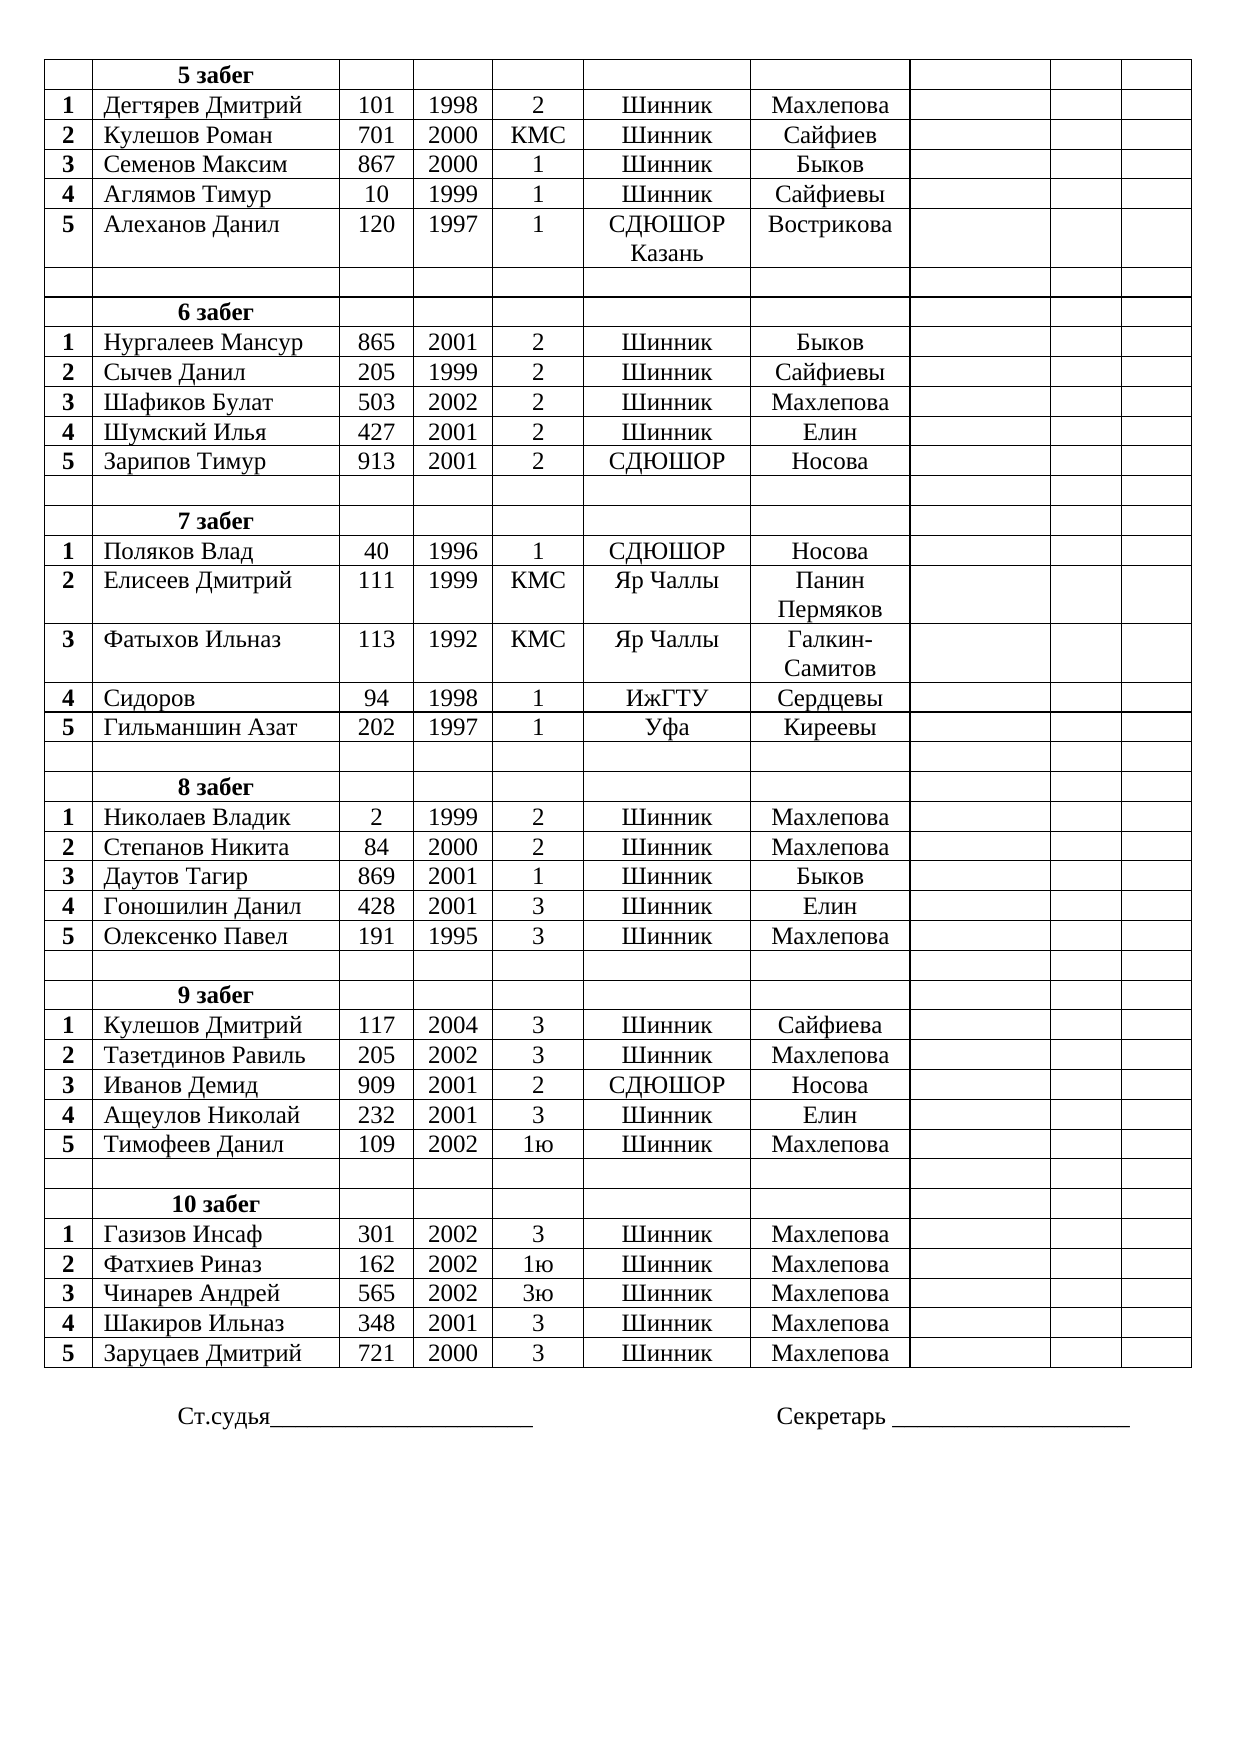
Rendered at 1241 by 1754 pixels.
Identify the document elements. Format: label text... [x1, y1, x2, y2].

table_cell СДЮШОР [584, 536, 750, 564]
table_cell [584, 476, 750, 505]
table_cell Шинник [584, 1249, 750, 1277]
table_cell 2000 [414, 150, 492, 178]
table_cell [911, 1189, 1050, 1218]
table_cell [1122, 861, 1191, 890]
table_cell [911, 476, 1050, 505]
table_cell [1122, 1130, 1191, 1158]
table_cell [751, 772, 909, 801]
table_cell [911, 446, 1050, 475]
table_cell [911, 1338, 1050, 1367]
table_cell [751, 476, 909, 505]
table_cell Носова [751, 536, 909, 564]
table_cell Шинник [584, 1308, 750, 1337]
table_cell [911, 683, 1050, 711]
table_cell 2001 [414, 861, 492, 890]
table_cell [911, 832, 1050, 860]
table_cell Ащеулов Николай [93, 1100, 339, 1128]
table_cell Сайфиев [751, 120, 909, 148]
table_cell [1051, 1219, 1121, 1248]
table_cell 3 [493, 1100, 583, 1128]
table_cell 2 [45, 1040, 92, 1069]
table_cell [45, 60, 92, 89]
table_cell Газизов Инсаф [93, 1219, 339, 1248]
table_cell Панин Пермяков [751, 566, 909, 623]
table_cell 1ю [493, 1249, 583, 1277]
table_cell [493, 476, 583, 505]
table_cell [1122, 1219, 1191, 1248]
table_cell 2 [493, 327, 583, 356]
table_cell [493, 506, 583, 535]
table_cell Дегтярев Дмитрий [93, 90, 339, 119]
table_cell 2 [493, 357, 583, 386]
table_cell 1 [45, 1219, 92, 1248]
table_cell Быков [751, 861, 909, 890]
table_cell 867 [340, 150, 413, 178]
text Ст.судья_____________________ Секретарь ___________________ [177, 1401, 1152, 1429]
table_cell 3 [493, 1040, 583, 1069]
table_cell 1996 [414, 536, 492, 564]
table_cell Шинник [584, 891, 750, 920]
table_cell [1122, 1338, 1191, 1367]
table_cell Киреевы [751, 713, 909, 741]
table_cell [584, 268, 750, 296]
table_cell Шинник [584, 861, 750, 890]
table_cell Вострикова [751, 209, 909, 267]
table_cell 205 [340, 357, 413, 386]
table_cell [45, 268, 92, 296]
table_cell [493, 1159, 583, 1188]
table_cell [1122, 832, 1191, 860]
table_cell [1051, 179, 1121, 208]
table_cell [1122, 1308, 1191, 1337]
table_cell [911, 417, 1050, 445]
table_cell [1122, 1249, 1191, 1277]
table_cell [1122, 209, 1191, 267]
table_cell [1122, 951, 1191, 979]
table_cell [911, 357, 1050, 386]
table_cell 2001 [414, 1308, 492, 1337]
table_cell [1122, 1010, 1191, 1039]
table_cell 2002 [414, 1279, 492, 1307]
table_cell 3 [45, 1070, 92, 1099]
table_cell 5 [45, 1338, 92, 1367]
table_cell Шинник [584, 921, 750, 950]
table_cell КМС [493, 624, 583, 682]
table_cell [911, 327, 1050, 356]
table_cell Фатхиев Риназ [93, 1249, 339, 1277]
table_cell Уфа [584, 713, 750, 741]
table_cell [1051, 832, 1121, 860]
table_cell [1122, 417, 1191, 445]
table_cell [1122, 506, 1191, 535]
table_cell [1051, 120, 1121, 148]
table_cell [93, 951, 339, 979]
table_cell 3 [493, 921, 583, 950]
table_cell Махлепова [751, 1130, 909, 1158]
table_cell [1051, 1040, 1121, 1069]
table_cell Шинник [584, 387, 750, 416]
table_cell 2001 [414, 1070, 492, 1099]
table_cell 2004 [414, 1010, 492, 1039]
table_cell [751, 951, 909, 979]
table_cell 909 [340, 1070, 413, 1099]
table_cell [1122, 327, 1191, 356]
table_cell Яр Чаллы [584, 624, 750, 682]
table_cell 10 [340, 179, 413, 208]
table_cell [1051, 1130, 1121, 1158]
table_cell СДЮШОР [584, 1070, 750, 1099]
table_cell 1999 [414, 566, 492, 623]
table_cell [911, 90, 1050, 119]
table_cell Махлепова [751, 90, 909, 119]
table_cell Сычев Данил [93, 357, 339, 386]
table_cell Шинник [584, 1010, 750, 1039]
table_cell [1051, 861, 1121, 890]
table_cell [1051, 1070, 1121, 1099]
table_cell [911, 742, 1050, 771]
table_cell [414, 772, 492, 801]
table_cell 10 забег [93, 1189, 339, 1218]
table_cell [584, 951, 750, 979]
table_cell 5 [45, 446, 92, 475]
table_cell [340, 981, 413, 1009]
table_cell [1122, 357, 1191, 386]
table_cell 3 [493, 1308, 583, 1337]
table_cell [340, 60, 413, 89]
table_cell 2 [45, 832, 92, 860]
table_cell [414, 476, 492, 505]
table_cell [1122, 742, 1191, 771]
table_cell [340, 476, 413, 505]
table_cell Шинник [584, 1130, 750, 1158]
table_cell 2002 [414, 387, 492, 416]
table_cell [1122, 179, 1191, 208]
table_cell Махлепова [751, 1279, 909, 1307]
table_cell [45, 298, 92, 326]
table_cell Шинник [584, 1040, 750, 1069]
table_cell [911, 268, 1050, 296]
table_cell 232 [340, 1100, 413, 1128]
table_cell Быков [751, 150, 909, 178]
table_cell [1122, 1040, 1191, 1069]
table_cell [1122, 1189, 1191, 1218]
table_cell Даутов Тагир [93, 861, 339, 890]
table_cell [1122, 536, 1191, 564]
table_cell Чинарев Андрей [93, 1279, 339, 1307]
table_cell [911, 861, 1050, 890]
table_cell 1 [45, 802, 92, 831]
table_cell [414, 981, 492, 1009]
table_cell 2002 [414, 1040, 492, 1069]
table_cell Гоношилин Данил [93, 891, 339, 920]
table_cell [93, 476, 339, 505]
table_cell [1051, 1308, 1121, 1337]
table_cell 2 [493, 387, 583, 416]
table_cell [1122, 772, 1191, 801]
table_cell [45, 951, 92, 979]
table_cell [1051, 1159, 1121, 1188]
table_cell 6 забег [93, 298, 339, 326]
table_cell [911, 1100, 1050, 1128]
table_cell [911, 60, 1050, 89]
table_cell 8 забег [93, 772, 339, 801]
table_cell 2 [45, 1249, 92, 1277]
table_cell [1051, 1249, 1121, 1277]
table_cell [911, 1308, 1050, 1337]
table_cell Сердцевы [751, 683, 909, 711]
table_cell [911, 1279, 1050, 1307]
table_cell 4 [45, 683, 92, 711]
table_cell [911, 1130, 1050, 1158]
table_cell [1122, 713, 1191, 741]
table_cell [1051, 387, 1121, 416]
table_cell 1 [45, 1010, 92, 1039]
table_cell 191 [340, 921, 413, 950]
table_cell [340, 1189, 413, 1218]
table_cell [751, 1159, 909, 1188]
table_cell [1051, 209, 1121, 267]
table_cell [1051, 566, 1121, 623]
table_cell 348 [340, 1308, 413, 1337]
table_cell [414, 742, 492, 771]
table_cell Шафиков Булат [93, 387, 339, 416]
table_cell 913 [340, 446, 413, 475]
table_cell [414, 1159, 492, 1188]
table_cell [1122, 298, 1191, 326]
table_cell [911, 951, 1050, 979]
table_cell Зарипов Тимур [93, 446, 339, 475]
table_cell 9 забег [93, 981, 339, 1009]
table_cell 1998 [414, 90, 492, 119]
table_cell 2001 [414, 327, 492, 356]
table_cell 5 [45, 1130, 92, 1158]
table_cell 2 [493, 832, 583, 860]
table_cell Семенов Максим [93, 150, 339, 178]
table_cell [340, 951, 413, 979]
table_cell 3ю [493, 1279, 583, 1307]
table_cell 4 [45, 417, 92, 445]
table_cell 2001 [414, 1100, 492, 1128]
table_cell [751, 60, 909, 89]
table_cell Николаев Владик [93, 802, 339, 831]
table_cell 701 [340, 120, 413, 148]
table_cell 2000 [414, 832, 492, 860]
table_cell [1051, 742, 1121, 771]
table_cell [911, 1010, 1050, 1039]
table_cell 4 [45, 179, 92, 208]
table_cell [911, 624, 1050, 682]
table_cell Сидоров [93, 683, 339, 711]
table_cell [1051, 476, 1121, 505]
table_cell Махлепова [751, 832, 909, 860]
table_cell 1999 [414, 357, 492, 386]
table_cell [1122, 981, 1191, 1009]
table_cell Гильманшин Азат [93, 713, 339, 741]
table_cell Носова [751, 1070, 909, 1099]
table_cell 1 [45, 90, 92, 119]
table_cell [911, 566, 1050, 623]
table_cell [911, 1219, 1050, 1248]
table_cell [911, 891, 1050, 920]
table_cell [1122, 446, 1191, 475]
table_cell [584, 1189, 750, 1218]
table_cell Яр Чаллы [584, 566, 750, 623]
table_cell [45, 1159, 92, 1188]
table_cell [911, 536, 1050, 564]
table_cell 427 [340, 417, 413, 445]
table_cell Шинник [584, 327, 750, 356]
table_cell 2 [493, 90, 583, 119]
table_cell [1051, 1010, 1121, 1039]
table_cell [414, 298, 492, 326]
table_cell Сайфиевы [751, 357, 909, 386]
table_cell [1051, 981, 1121, 1009]
table_cell [93, 268, 339, 296]
table_cell СДЮШОР Казань [584, 209, 750, 267]
table_cell [751, 298, 909, 326]
table_cell [1122, 624, 1191, 682]
table_cell [1122, 150, 1191, 178]
table_cell [751, 1189, 909, 1218]
table_cell Шинник [584, 120, 750, 148]
table_cell [751, 981, 909, 1009]
table_cell [45, 506, 92, 535]
table_cell [1051, 772, 1121, 801]
table_cell [1051, 921, 1121, 950]
table_cell [45, 772, 92, 801]
table_cell [493, 60, 583, 89]
table_cell 1999 [414, 179, 492, 208]
table_cell Шинник [584, 1279, 750, 1307]
table_cell [911, 1070, 1050, 1099]
table_cell [45, 1189, 92, 1218]
table_cell [584, 981, 750, 1009]
table_cell 3 [45, 861, 92, 890]
table_cell Тазетдинов Равиль [93, 1040, 339, 1069]
table_cell Заруцаев Дмитрий [93, 1338, 339, 1367]
table_cell [1122, 60, 1191, 89]
table_cell 1999 [414, 802, 492, 831]
table_cell [493, 772, 583, 801]
table_cell КМС [493, 566, 583, 623]
table_cell Кулешов Роман [93, 120, 339, 148]
table_cell Шинник [584, 1100, 750, 1128]
table_cell 3 [45, 387, 92, 416]
table_cell Тимофеев Данил [93, 1130, 339, 1158]
table_cell [1051, 1189, 1121, 1218]
table_cell [1122, 802, 1191, 831]
table_cell [414, 60, 492, 89]
table_cell [1122, 387, 1191, 416]
table_cell [1051, 327, 1121, 356]
table_cell Носова [751, 446, 909, 475]
table_cell [1051, 536, 1121, 564]
table_cell [911, 981, 1050, 1009]
table_cell 5 [45, 209, 92, 267]
table_cell 2 [45, 120, 92, 148]
table_cell [584, 1159, 750, 1188]
table_cell Махлепова [751, 1308, 909, 1337]
table_cell [340, 742, 413, 771]
table_cell 1 [493, 536, 583, 564]
table_cell [1051, 713, 1121, 741]
table_cell [751, 506, 909, 535]
table_cell [45, 981, 92, 1009]
table_cell [911, 150, 1050, 178]
table_cell 2001 [414, 891, 492, 920]
table_cell Шинник [584, 150, 750, 178]
table_cell [911, 1040, 1050, 1069]
table_cell [911, 120, 1050, 148]
table_cell [493, 951, 583, 979]
table_cell [340, 772, 413, 801]
table_cell 1 [493, 179, 583, 208]
table_cell [911, 772, 1050, 801]
table_cell [45, 742, 92, 771]
table_cell [1051, 298, 1121, 326]
table_cell 865 [340, 327, 413, 356]
table_cell [493, 268, 583, 296]
table_cell [911, 713, 1050, 741]
table_cell [414, 506, 492, 535]
table_cell 120 [340, 209, 413, 267]
table_cell [1122, 476, 1191, 505]
table_cell 301 [340, 1219, 413, 1248]
table_cell [340, 506, 413, 535]
table_cell [1051, 506, 1121, 535]
table_cell [340, 298, 413, 326]
table_cell 3 [493, 1338, 583, 1367]
table_cell Махлепова [751, 1338, 909, 1367]
table_cell 117 [340, 1010, 413, 1039]
table_cell 869 [340, 861, 413, 890]
table_cell 101 [340, 90, 413, 119]
table_cell 4 [45, 1308, 92, 1337]
table_cell [584, 298, 750, 326]
table_cell Шинник [584, 179, 750, 208]
table_cell Кулешов Дмитрий [93, 1010, 339, 1039]
table_cell [1122, 921, 1191, 950]
table_cell СДЮШОР [584, 446, 750, 475]
table_cell [340, 1159, 413, 1188]
table_cell 162 [340, 1249, 413, 1277]
table_cell [1051, 1279, 1121, 1307]
table_cell [751, 268, 909, 296]
table_cell [1122, 90, 1191, 119]
table_cell 3 [45, 1279, 92, 1307]
table_cell 1ю [493, 1130, 583, 1158]
table_cell [1051, 446, 1121, 475]
table_cell [93, 1159, 339, 1188]
table_cell 1 [493, 150, 583, 178]
table_cell 202 [340, 713, 413, 741]
table_cell [584, 772, 750, 801]
table_cell [911, 506, 1050, 535]
table_cell Аглямов Тимур [93, 179, 339, 208]
table_cell Нургалеев Мансур [93, 327, 339, 356]
table_cell [911, 209, 1050, 267]
table_cell Махлепова [751, 802, 909, 831]
table_cell ИжГТУ [584, 683, 750, 711]
table_cell 2002 [414, 1219, 492, 1248]
table_cell [414, 951, 492, 979]
table_cell [1122, 891, 1191, 920]
table_cell Сайфиева [751, 1010, 909, 1039]
table_cell 1 [45, 536, 92, 564]
table_cell 4 [45, 891, 92, 920]
table_cell 721 [340, 1338, 413, 1367]
table_cell Степанов Никита [93, 832, 339, 860]
table_cell 2 [493, 417, 583, 445]
table_cell [1051, 417, 1121, 445]
table_cell [340, 268, 413, 296]
table_cell 2 [493, 802, 583, 831]
table_cell 205 [340, 1040, 413, 1069]
table_cell 1 [493, 861, 583, 890]
table_cell 2 [45, 357, 92, 386]
table_cell [1051, 90, 1121, 119]
table_cell Махлепова [751, 1249, 909, 1277]
table_cell Шумский Илья [93, 417, 339, 445]
table_cell [1051, 1338, 1121, 1367]
table_cell [493, 981, 583, 1009]
table_cell 2 [45, 566, 92, 623]
table_cell Шинник [584, 90, 750, 119]
table_cell 2001 [414, 417, 492, 445]
table_cell 2002 [414, 1130, 492, 1158]
table_cell [493, 1189, 583, 1218]
table_cell 3 [45, 150, 92, 178]
table_cell Шинник [584, 1338, 750, 1367]
table_cell 2 [340, 802, 413, 831]
table_cell 1997 [414, 713, 492, 741]
table_cell Сайфиевы [751, 179, 909, 208]
table_cell [414, 1189, 492, 1218]
table_cell [1051, 683, 1121, 711]
table_cell [1122, 1159, 1191, 1188]
table_cell 565 [340, 1279, 413, 1307]
table_cell [1051, 357, 1121, 386]
table_cell 40 [340, 536, 413, 564]
table_cell 113 [340, 624, 413, 682]
table_cell [584, 60, 750, 89]
table_cell 111 [340, 566, 413, 623]
table_cell [1051, 1100, 1121, 1128]
table_cell 428 [340, 891, 413, 920]
table_cell Шинник [584, 832, 750, 860]
table_cell 84 [340, 832, 413, 860]
table_cell [911, 1249, 1050, 1277]
table_cell 2001 [414, 446, 492, 475]
table_cell 2000 [414, 120, 492, 148]
table_cell КМС [493, 120, 583, 148]
table_cell Шинник [584, 1219, 750, 1248]
table_cell [1051, 268, 1121, 296]
table_cell 3 [493, 891, 583, 920]
table_cell 1 [493, 209, 583, 267]
table_cell 3 [493, 1219, 583, 1248]
table_cell 2002 [414, 1249, 492, 1277]
table_cell [45, 476, 92, 505]
table_cell [1051, 891, 1121, 920]
table_cell Быков [751, 327, 909, 356]
table_cell [911, 802, 1050, 831]
table_cell Шинник [584, 417, 750, 445]
table_cell 7 забег [93, 506, 339, 535]
table_cell Галкин-Самитов [751, 624, 909, 682]
table_cell [93, 742, 339, 771]
table_cell 2 [493, 446, 583, 475]
table_cell [493, 742, 583, 771]
table_cell [1122, 566, 1191, 623]
table_cell 1 [493, 683, 583, 711]
table_cell [1051, 802, 1121, 831]
table_cell 5 [45, 713, 92, 741]
table_cell [1122, 1100, 1191, 1128]
table_cell Иванов Демид [93, 1070, 339, 1099]
table_cell [911, 298, 1050, 326]
table_cell Шинник [584, 802, 750, 831]
table_cell [911, 921, 1050, 950]
table_cell 2 [493, 1070, 583, 1099]
table_cell [1122, 683, 1191, 711]
table_cell 109 [340, 1130, 413, 1158]
table_cell Шинник [584, 357, 750, 386]
table_cell 1997 [414, 209, 492, 267]
table_cell [911, 179, 1050, 208]
table_cell Елин [751, 891, 909, 920]
table_cell 5 забег [93, 60, 339, 89]
table_cell Махлепова [751, 1040, 909, 1069]
table_cell 3 [493, 1010, 583, 1039]
table_cell 1992 [414, 624, 492, 682]
table_cell Алеханов Данил [93, 209, 339, 267]
table_cell [1122, 1070, 1191, 1099]
table_cell Олексенко Павел [93, 921, 339, 950]
table_cell Фатыхов Ильназ [93, 624, 339, 682]
table_cell 3 [45, 624, 92, 682]
table_cell Поляков Влад [93, 536, 339, 564]
table_cell Елисеев Дмитрий [93, 566, 339, 623]
table_cell [1051, 624, 1121, 682]
table_cell [1051, 60, 1121, 89]
table_cell Махлепова [751, 921, 909, 950]
table_cell Махлепова [751, 1219, 909, 1248]
table_cell [911, 387, 1050, 416]
table_cell 1998 [414, 683, 492, 711]
table_cell 1 [45, 327, 92, 356]
table_cell Елин [751, 417, 909, 445]
table_cell [1122, 268, 1191, 296]
table_cell Махлепова [751, 387, 909, 416]
table_cell [911, 1159, 1050, 1188]
table_cell [1051, 150, 1121, 178]
table_cell 1 [493, 713, 583, 741]
table_cell 4 [45, 1100, 92, 1128]
table_cell Шакиров Ильназ [93, 1308, 339, 1337]
table_cell [1051, 951, 1121, 979]
table_cell [1122, 1279, 1191, 1307]
table_cell [493, 298, 583, 326]
table_cell 503 [340, 387, 413, 416]
table_cell 94 [340, 683, 413, 711]
table_cell [414, 268, 492, 296]
table_cell Елин [751, 1100, 909, 1128]
table_cell 2000 [414, 1338, 492, 1367]
table_cell [584, 742, 750, 771]
table_cell [584, 506, 750, 535]
table_cell [1122, 120, 1191, 148]
table_cell 5 [45, 921, 92, 950]
table_cell [751, 742, 909, 771]
table_cell 1995 [414, 921, 492, 950]
